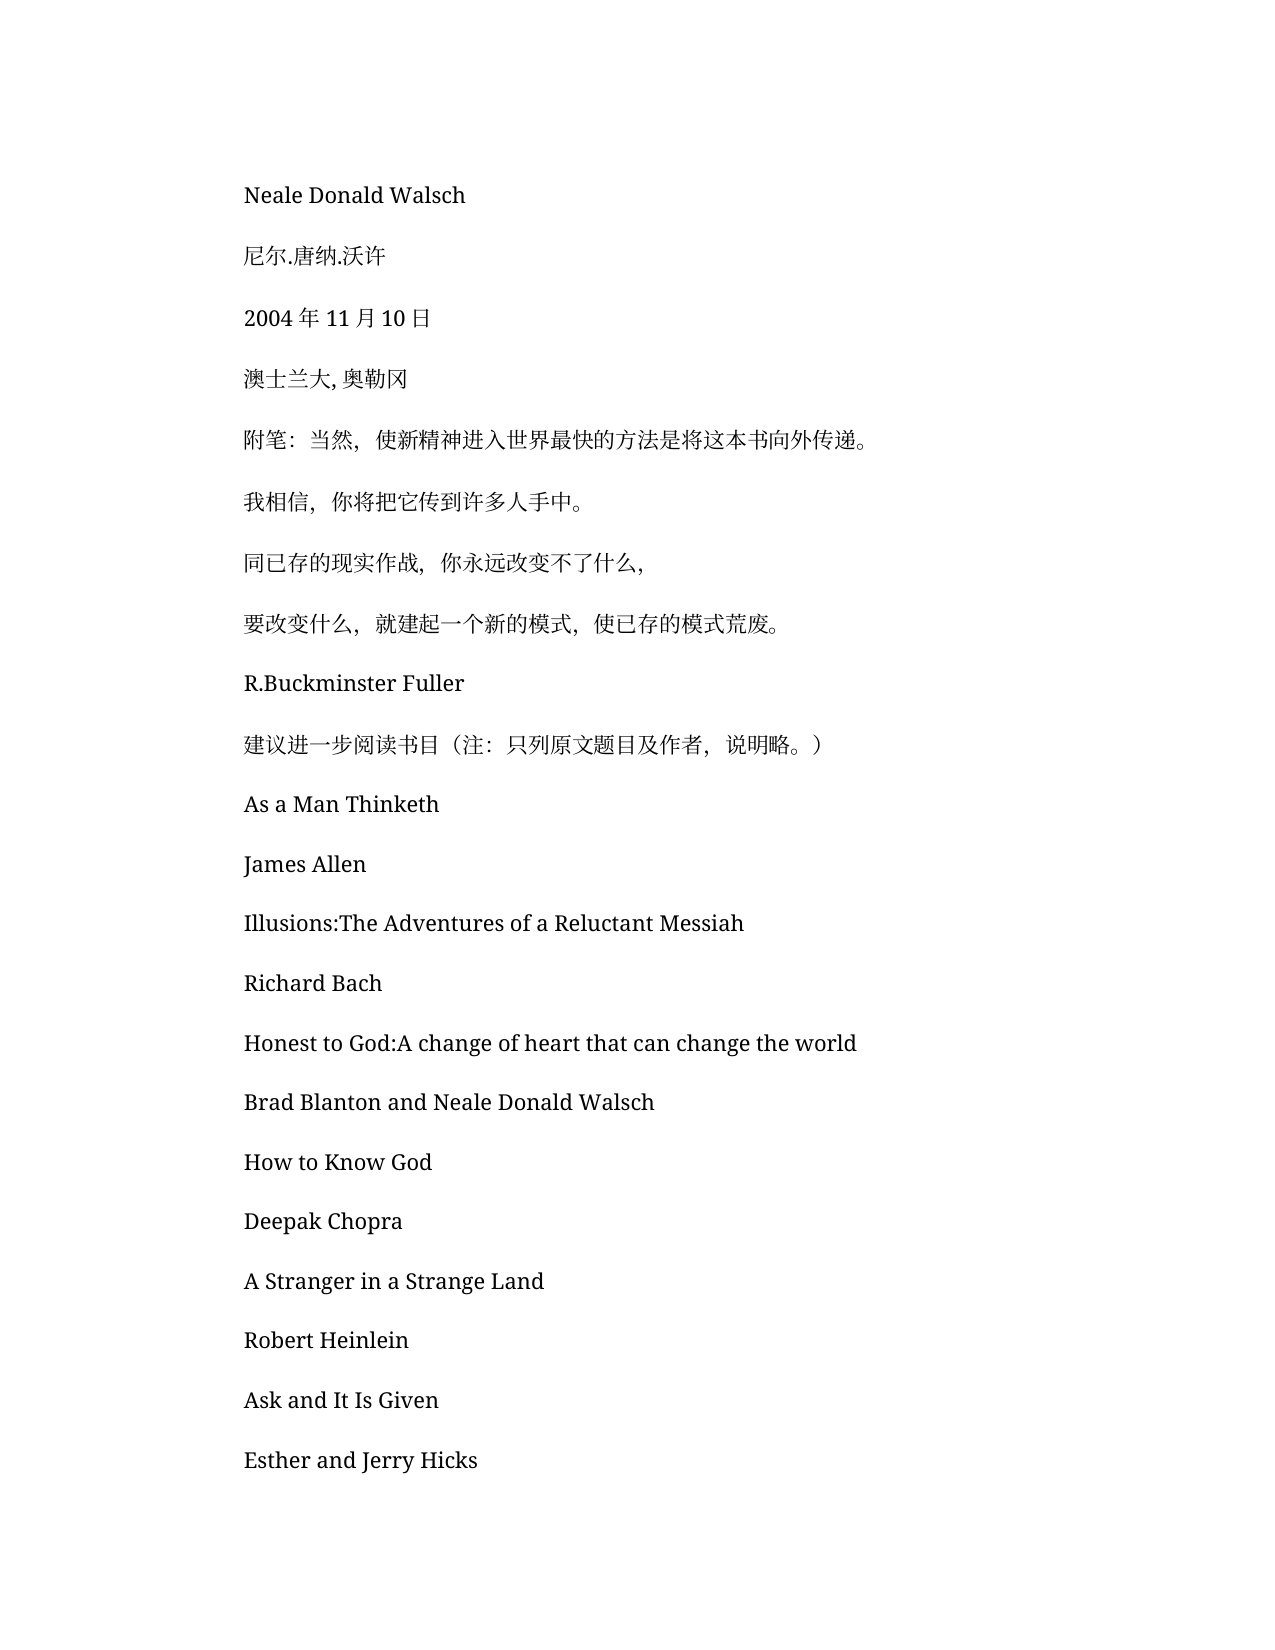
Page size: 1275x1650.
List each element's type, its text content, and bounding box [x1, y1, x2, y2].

text 2004 年 11月10日 [200, 301, 1075, 332]
text How to Know God [200, 1147, 1075, 1177]
text James Allen [200, 849, 1075, 879]
text R.Buckminster Fuller [200, 668, 1075, 698]
text Richard Bach [200, 968, 1075, 998]
text As a Man Thinketh [200, 789, 1075, 819]
text Deepak Chopra [200, 1206, 1075, 1236]
text 尼尔.唐纳.沃许 [200, 239, 1075, 271]
text 要改变什么，就建起一个新的模式，使已存的模式荒废。 [200, 607, 1075, 639]
text Esther and Jerry Hicks [200, 1445, 1075, 1474]
text Neale Donald Walsch [200, 180, 1075, 209]
text 澳士兰大, 奥勒冈 [200, 362, 1075, 394]
text Honest to God:A change of heart that can change the world [200, 1028, 1075, 1057]
text A Stranger in a Strange Land [200, 1266, 1075, 1296]
text 建议进一步阅读书目（注：只列原文题目及作者，说明略。） [200, 728, 1075, 759]
text Brad Blanton and Neale Donald Walsch [200, 1087, 1075, 1117]
text Ask and It Is Given [200, 1385, 1075, 1415]
text 附笔：当然，使新精神进入世界最快的方法是将这本书向外传递。 [200, 423, 1075, 455]
text Illusions:The Adventures of a Reluctant Messiah [200, 908, 1075, 938]
text 同已存的现实作战，你永远改变不了什么， [200, 546, 1075, 577]
text 我相信，你将把它传到许多人手中。 [200, 485, 1075, 516]
text Robert Heinlein [200, 1326, 1075, 1355]
